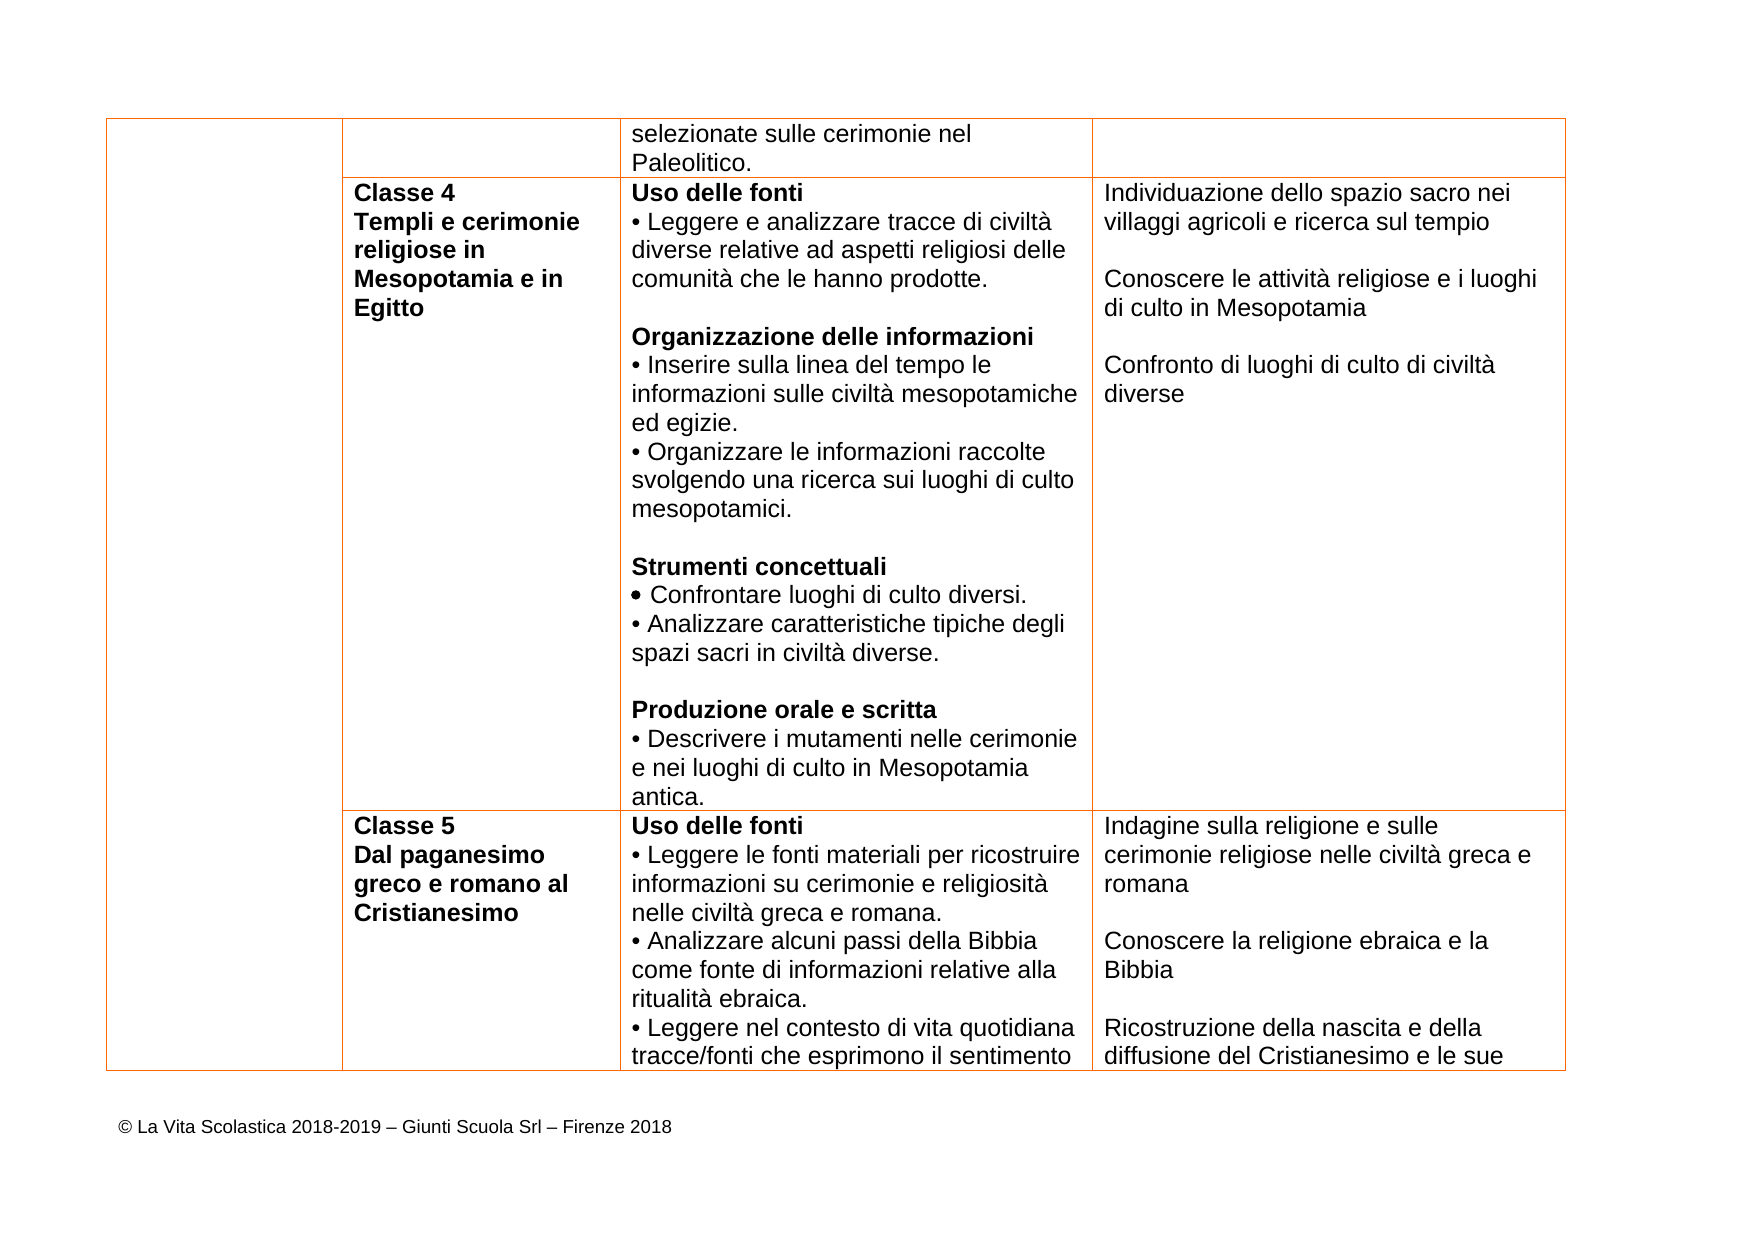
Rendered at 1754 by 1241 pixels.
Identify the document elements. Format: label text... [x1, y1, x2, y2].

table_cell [343, 811, 620, 1070]
table_cell Uso delle fonti • Leggere e analizzare tracce di civiltà diverse relative ad aspetti religiosi delle comunità che le hanno prodotte. Organizzazione delle informazioni • Inserire sulla linea del tempo le informazioni sulle civiltà mesopotamiche ed egizie. • Organizzare le informazioni raccolte svolgendo una ricerca sui luoghi di culto mesopotamici. Strumenti concettuali Confrontare luoghi di culto diversi. • Analizzare caratteristiche tipiche degli spazi sacri in civiltà diverse. Produzione orale e scritta • Descrivere i mutamenti nelle cerimonie e nei luoghi di culto in Mesopotamia antica. [621, 178, 1092, 810]
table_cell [1093, 119, 1565, 177]
table_cell Classe 4 Templi e cerimonie religiose in Mesopotamia e in Egitto [343, 178, 620, 810]
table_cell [621, 811, 1092, 1070]
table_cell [343, 119, 620, 177]
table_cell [621, 119, 1092, 177]
table_cell Individuazione dello spazio sacro nei villaggi agricoli e ricerca sul tempio Conoscere le attività religiose e i luoghi di culto in Mesopotamia Confronto di luoghi di culto di civiltà diverse [1093, 178, 1565, 810]
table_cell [1093, 811, 1565, 1070]
